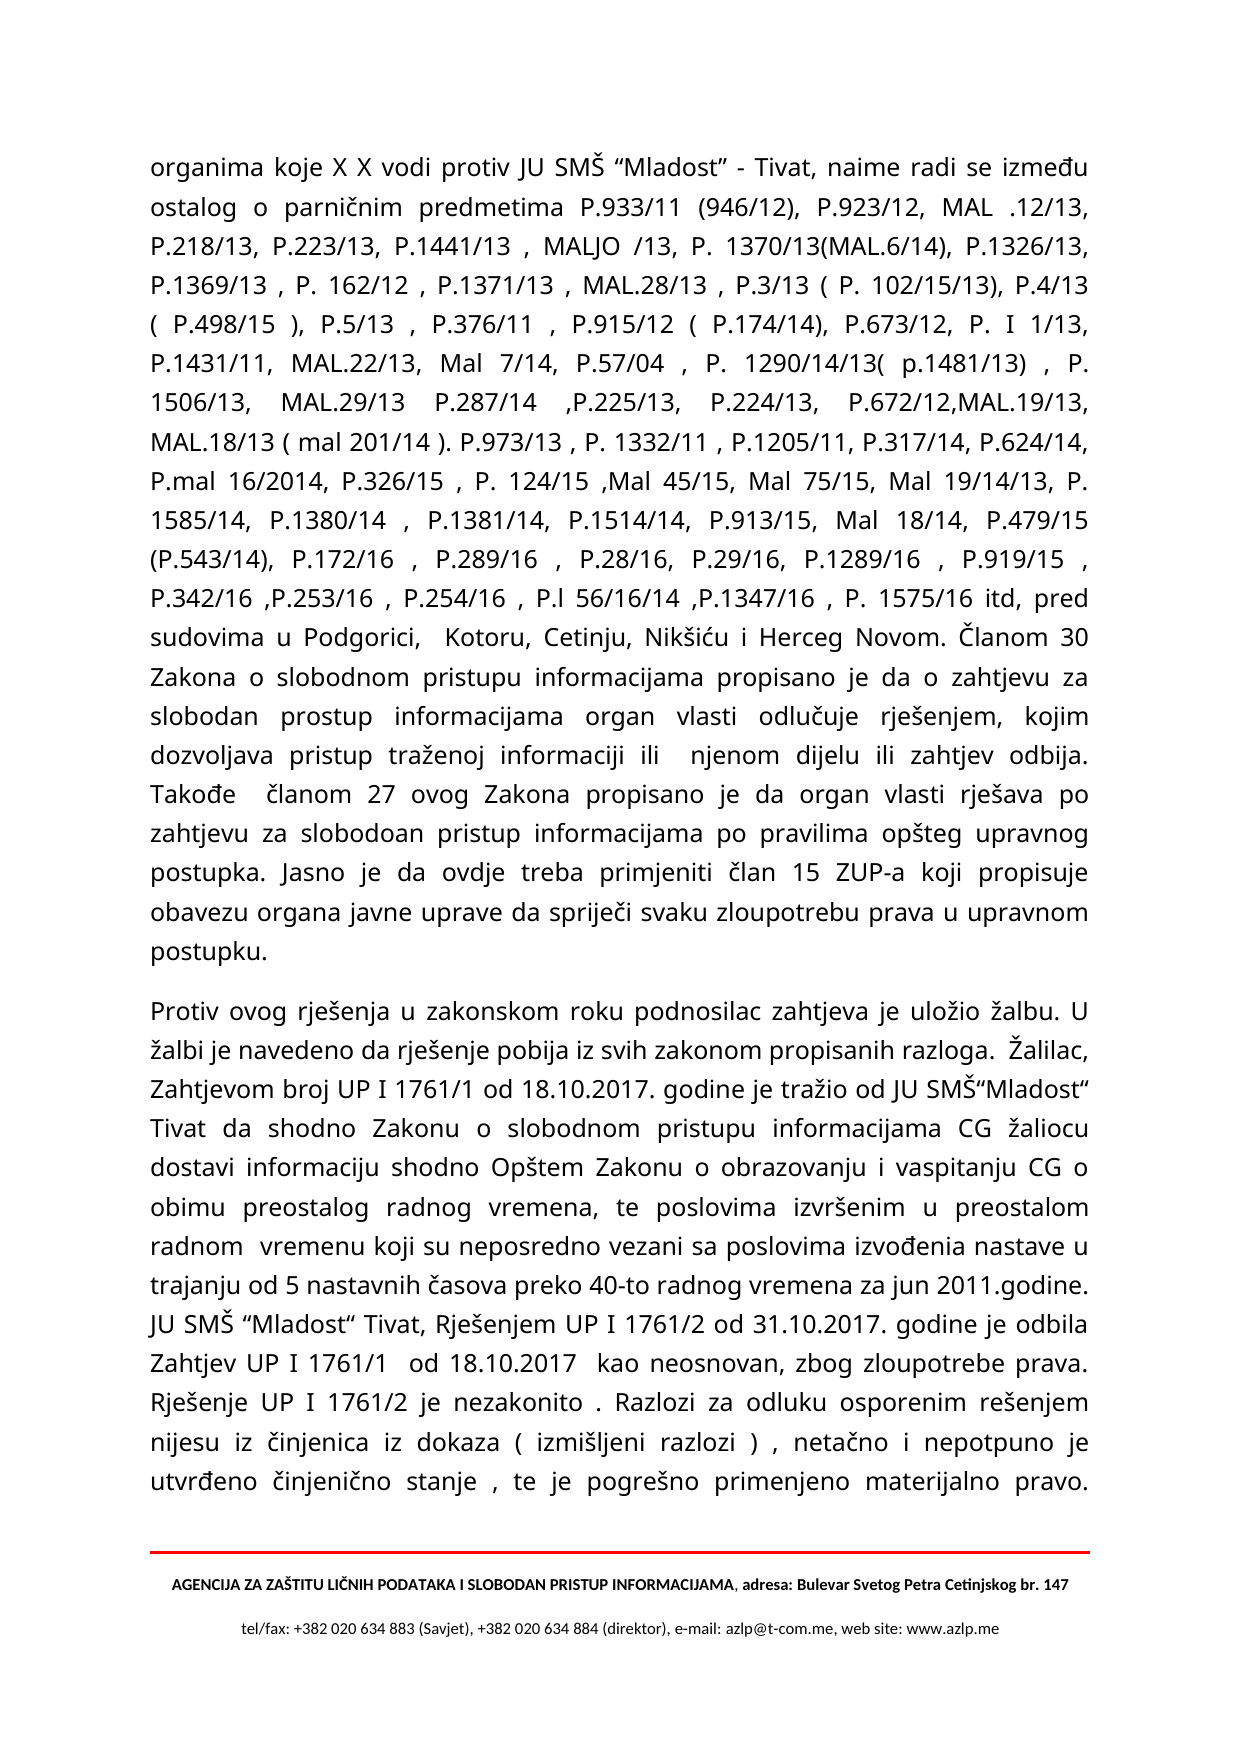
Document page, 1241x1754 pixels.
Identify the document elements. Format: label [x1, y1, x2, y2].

text [150, 993, 1090, 1497]
text [150, 150, 1090, 967]
